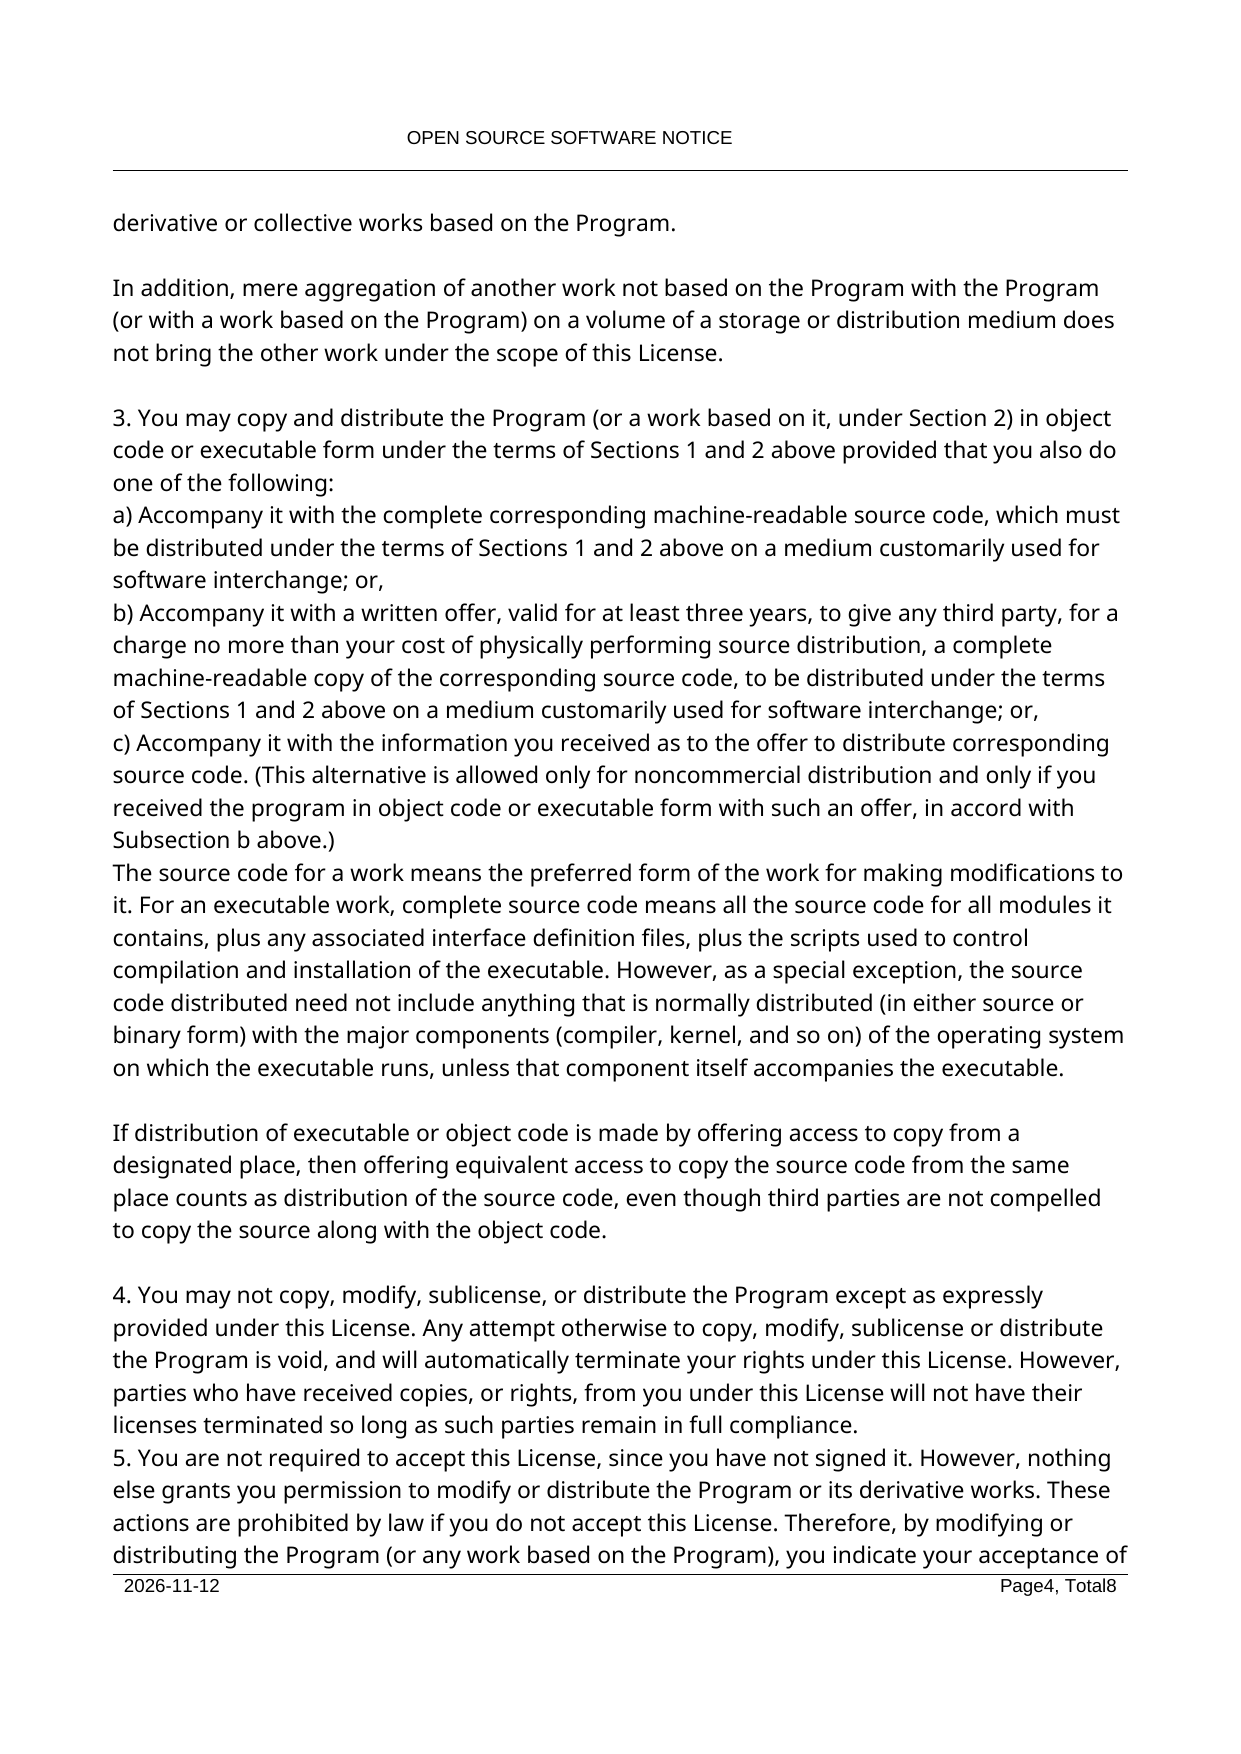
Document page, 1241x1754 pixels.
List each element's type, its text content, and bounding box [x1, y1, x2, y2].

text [112, 1441, 1128, 1571]
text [112, 206, 1128, 239]
text The source code for a work means the preferred form of the work for making modifications to it. For an executable work, complete source code means all the source code for all modules it contains, plus any associated interface definition files, plus the scripts used to control compilation and installation of the executable. However, as a special exception, the source code distributed need not include anything that is normally distributed (in either source or binary form) with the major components (compiler, kernel, and so on) of the operating system on which the executable runs, unless that component itself accompanies the executable. [112, 856, 1128, 1084]
text b) Accompany it with a written offer, valid for at least three years, to give any third party, for a charge no more than your cost of physically performing source distribution, a complete machine-readable copy of the corresponding source code, to be distributed under the terms of Sections 1 and 2 above on a medium customarily used for software interchange; or, [112, 596, 1128, 726]
text 3. You may copy and distribute the Program (or a work based on it, under Section 2) in object code or executable form under the terms of Sections 1 and 2 above provided that you also do one of the following: [112, 401, 1128, 499]
text In addition, mere aggregation of another work not based on the Program with the Program (or with a work based on the Program) on a volume of a storage or distribution medium does not bring the other work under the scope of this License. [112, 271, 1128, 369]
text a) Accompany it with the complete corresponding machine-readable source code, which must be distributed under the terms of Sections 1 and 2 above on a medium customarily used for software interchange; or, [112, 499, 1128, 596]
text c) Accompany it with the information you received as to the offer to distribute corresponding source code. (This alternative is allowed only for noncommercial distribution and only if you received the program in object code or executable form with such an offer, in accord with Subsection b above.) [112, 726, 1128, 856]
text 4. You may not copy, modify, sublicense, or distribute the Program except as expressly provided under this License. Any attempt otherwise to copy, modify, sublicense or distribute the Program is void, and will automatically terminate your rights under this License. However, parties who have received copies, or rights, from you under this License will not have their licenses terminated so long as such parties remain in full compliance. [112, 1279, 1128, 1441]
text If distribution of executable or object code is made by offering access to copy from a designated place, then offering equivalent access to copy the source code from the same place counts as distribution of the source code, even though third parties are not compelled to copy the source along with the object code. [112, 1116, 1128, 1246]
